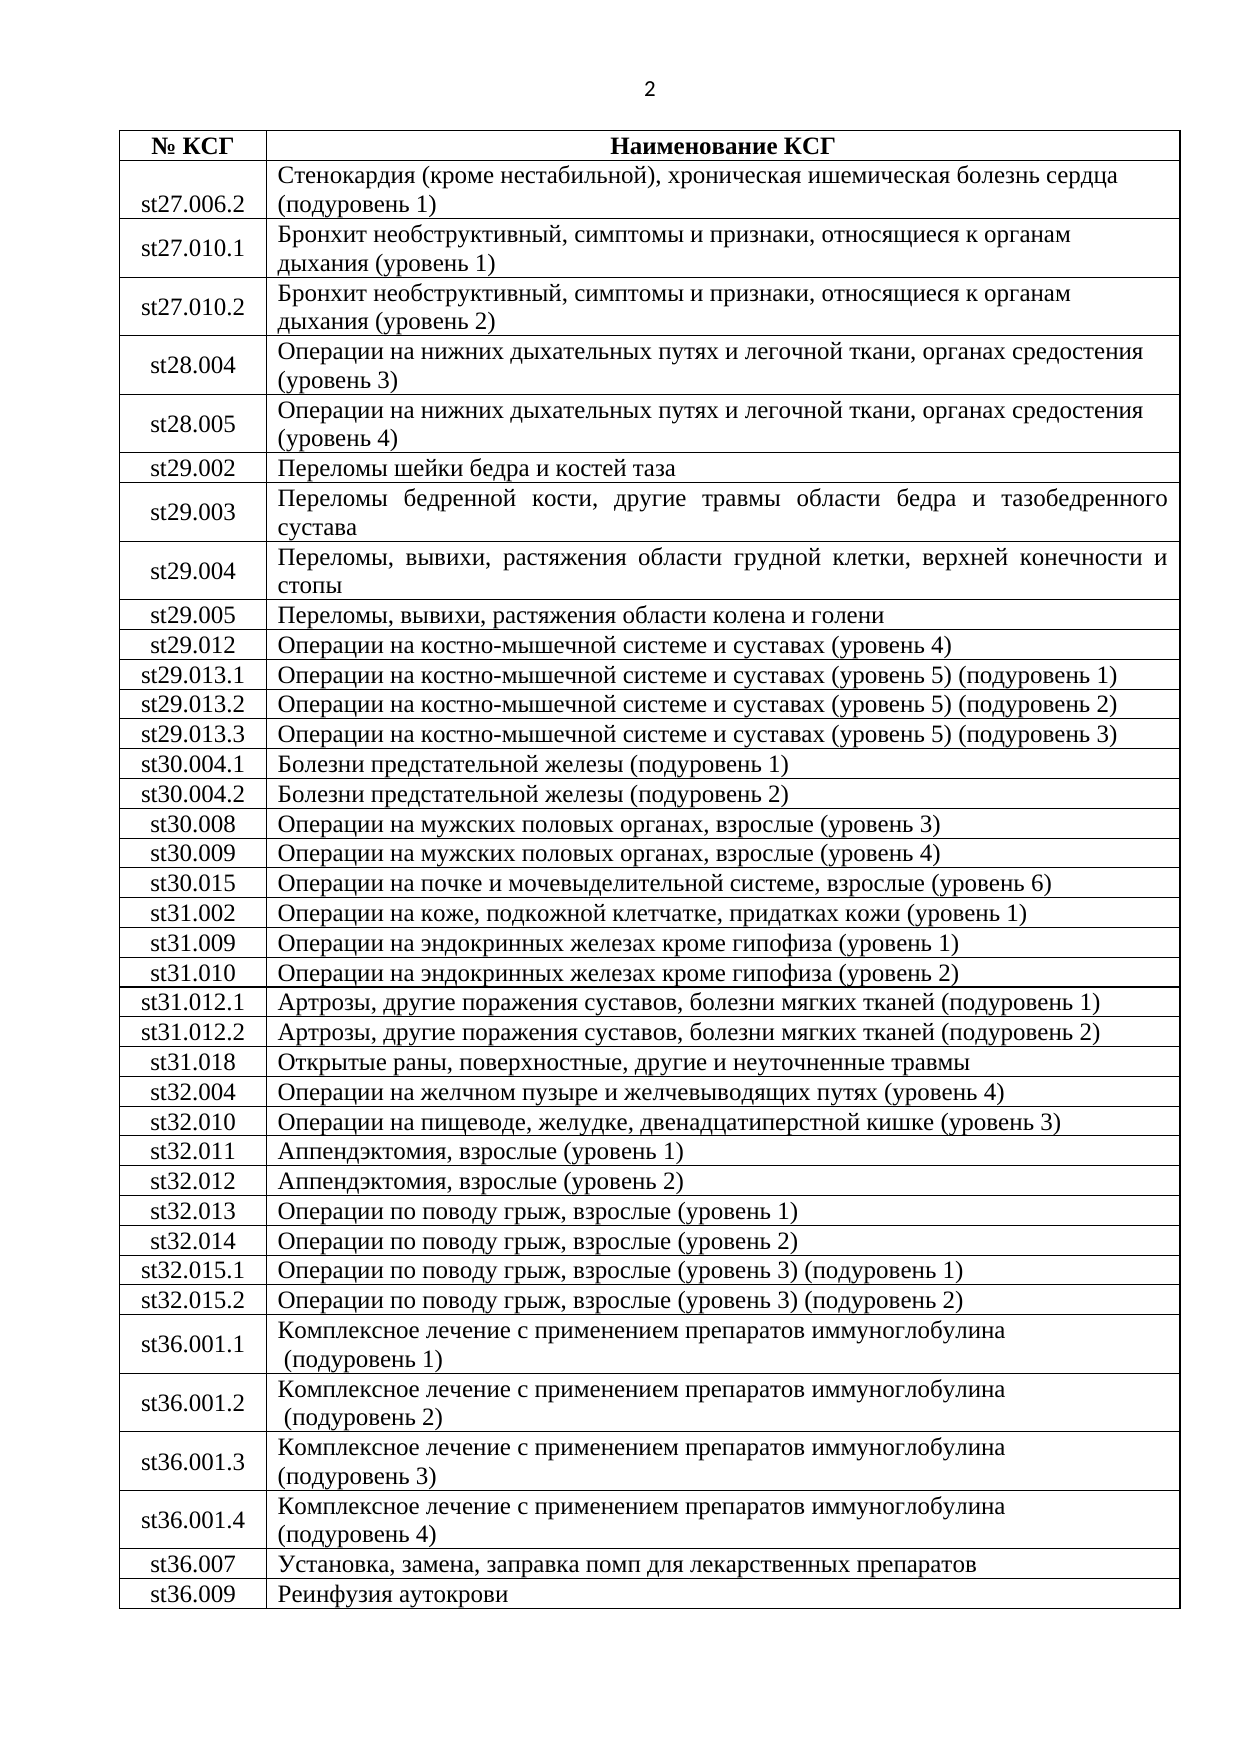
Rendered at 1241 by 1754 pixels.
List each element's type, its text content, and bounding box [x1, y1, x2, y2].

table_cell Реинфузия аутокрови [267, 1579, 1179, 1608]
table_cell st29.005 [120, 600, 266, 629]
table_cell st36.009 [120, 1579, 266, 1608]
table_cell Операции на эндокринных железах кроме гипофиза (уровень 1) [267, 928, 1179, 957]
table_cell st32.013 [120, 1196, 266, 1225]
table_cell Аппендэктомия, взрослые (уровень 1) [267, 1136, 1179, 1165]
table_cell Переломы, вывихи, растяжения области грудной клетки, верхней конечности и стопы [267, 542, 1179, 599]
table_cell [267, 161, 1179, 218]
table_cell st29.012 [120, 630, 266, 659]
table_cell st28.004 [120, 336, 266, 394]
table_cell Болезни предстательной железы (подуровень 2) [267, 779, 1179, 808]
table_cell Комплексное лечение с применением препаратов иммуноглобулина (подуровень 4) [267, 1491, 1179, 1548]
table_cell st29.003 [120, 483, 266, 541]
table_header Наименование КСГ [267, 131, 1179, 159]
table_cell st31.018 [120, 1047, 266, 1076]
table_cell st36.001.4 [120, 1491, 266, 1548]
table_cell st30.009 [120, 839, 266, 867]
table_cell Переломы шейки бедра и костей таза [267, 453, 1179, 482]
table_cell Операции на мужских половых органах, взрослые (уровень 4) [267, 839, 1179, 867]
table_cell st36.007 [120, 1549, 266, 1578]
table_cell Операции по поводу грыж, взрослые (уровень 3) (подуровень 1) [267, 1256, 1179, 1284]
table_cell Переломы бедренной кости, другие травмы области бедра и тазобедренного сустава [267, 483, 1179, 541]
table_cell Установка, замена, заправка помп для лекарственных препаратов [267, 1549, 1179, 1578]
table_cell Операции по поводу грыж, взрослые (уровень 3) (подуровень 2) [267, 1285, 1179, 1314]
table_cell Операции на нижних дыхательных путях и легочной ткани, органах средостения (уровень 4) [267, 395, 1179, 452]
table_cell st32.011 [120, 1136, 266, 1165]
table_cell Операции на мужских половых органах, взрослые (уровень 3) [267, 809, 1179, 837]
table_cell st36.001.1 [120, 1315, 266, 1373]
table_cell Операции на эндокринных железах кроме гипофиза (уровень 2) [267, 958, 1179, 986]
table_cell st30.004.2 [120, 779, 266, 808]
table_cell st31.012.2 [120, 1017, 266, 1046]
table_cell Артрозы, другие поражения суставов, болезни мягких тканей (подуровень 1) [267, 988, 1179, 1016]
table_cell Комплексное лечение с применением препаратов иммуноглобулина (подуровень 2) [267, 1374, 1179, 1431]
table_cell Комплексное лечение с применением препаратов иммуноглобулина (подуровень 3) [267, 1432, 1179, 1490]
table_cell st36.001.3 [120, 1432, 266, 1490]
table_cell st31.012.1 [120, 988, 266, 1016]
table_cell Операции на костно-мышечной системе и суставах (уровень 5) (подуровень 3) [267, 719, 1179, 748]
table_cell st28.005 [120, 395, 266, 452]
table_cell Комплексное лечение с применением препаратов иммуноглобулина (подуровень 1) [267, 1315, 1179, 1373]
table_cell st36.001.2 [120, 1374, 266, 1431]
table_cell Операции на костно-мышечной системе и суставах (уровень 4) [267, 630, 1179, 659]
table_cell st31.009 [120, 928, 266, 957]
table_cell Артрозы, другие поражения суставов, болезни мягких тканей (подуровень 2) [267, 1017, 1179, 1046]
table_cell st30.015 [120, 868, 266, 897]
table_cell st32.014 [120, 1226, 266, 1254]
table_cell st30.008 [120, 809, 266, 837]
table_cell Операции по поводу грыж, взрослые (уровень 1) [267, 1196, 1179, 1225]
table_cell Операции на костно-мышечной системе и суставах (уровень 5) (подуровень 1) [267, 660, 1179, 688]
table_cell Операции на костно-мышечной системе и суставах (уровень 5) (подуровень 2) [267, 690, 1179, 718]
table_cell st29.004 [120, 542, 266, 599]
table_cell st30.004.1 [120, 749, 266, 778]
table_cell st27.010.2 [120, 278, 266, 335]
table_cell st29.013.2 [120, 690, 266, 718]
table_cell st31.010 [120, 958, 266, 986]
table_cell st32.015.1 [120, 1256, 266, 1284]
table_header № КСГ [120, 131, 266, 159]
table_cell Операции на коже, подкожной клетчатке, придатках кожи (уровень 1) [267, 898, 1179, 927]
table_cell st32.015.2 [120, 1285, 266, 1314]
table_cell Операции по поводу грыж, взрослые (уровень 2) [267, 1226, 1179, 1254]
table_cell st27.006.2 [120, 161, 266, 218]
table_cell st32.010 [120, 1107, 266, 1135]
table_cell Открытые раны, поверхностные, другие и неуточненные травмы [267, 1047, 1179, 1076]
table_cell Операции на нижних дыхательных путях и легочной ткани, органах средостения (уровень 3) [267, 336, 1179, 394]
table_cell st31.002 [120, 898, 266, 927]
table_cell Операции на почке и мочевыделительной системе, взрослые (уровень 6) [267, 868, 1179, 897]
table_cell Бронхит необструктивный, симптомы и признаки, относящиеся к органам дыхания (уровень 2) [267, 278, 1179, 335]
table_cell Болезни предстательной железы (подуровень 1) [267, 749, 1179, 778]
table_cell Операции на желчном пузыре и желчевыводящих путях (уровень 4) [267, 1077, 1179, 1106]
table_cell st27.010.1 [120, 219, 266, 277]
table_cell Аппендэктомия, взрослые (уровень 2) [267, 1166, 1179, 1195]
table_cell st29.002 [120, 453, 266, 482]
table_cell st29.013.1 [120, 660, 266, 688]
table_cell st32.004 [120, 1077, 266, 1106]
table_cell Переломы, вывихи, растяжения области колена и голени [267, 600, 1179, 629]
table_cell st29.013.3 [120, 719, 266, 748]
table_cell Операции на пищеводе, желудке, двенадцатиперстной кишке (уровень 3) [267, 1107, 1179, 1135]
table_cell st32.012 [120, 1166, 266, 1195]
table_cell Бронхит необструктивный, симптомы и признаки, относящиеся к органам дыхания (уровень 1) [267, 219, 1179, 277]
